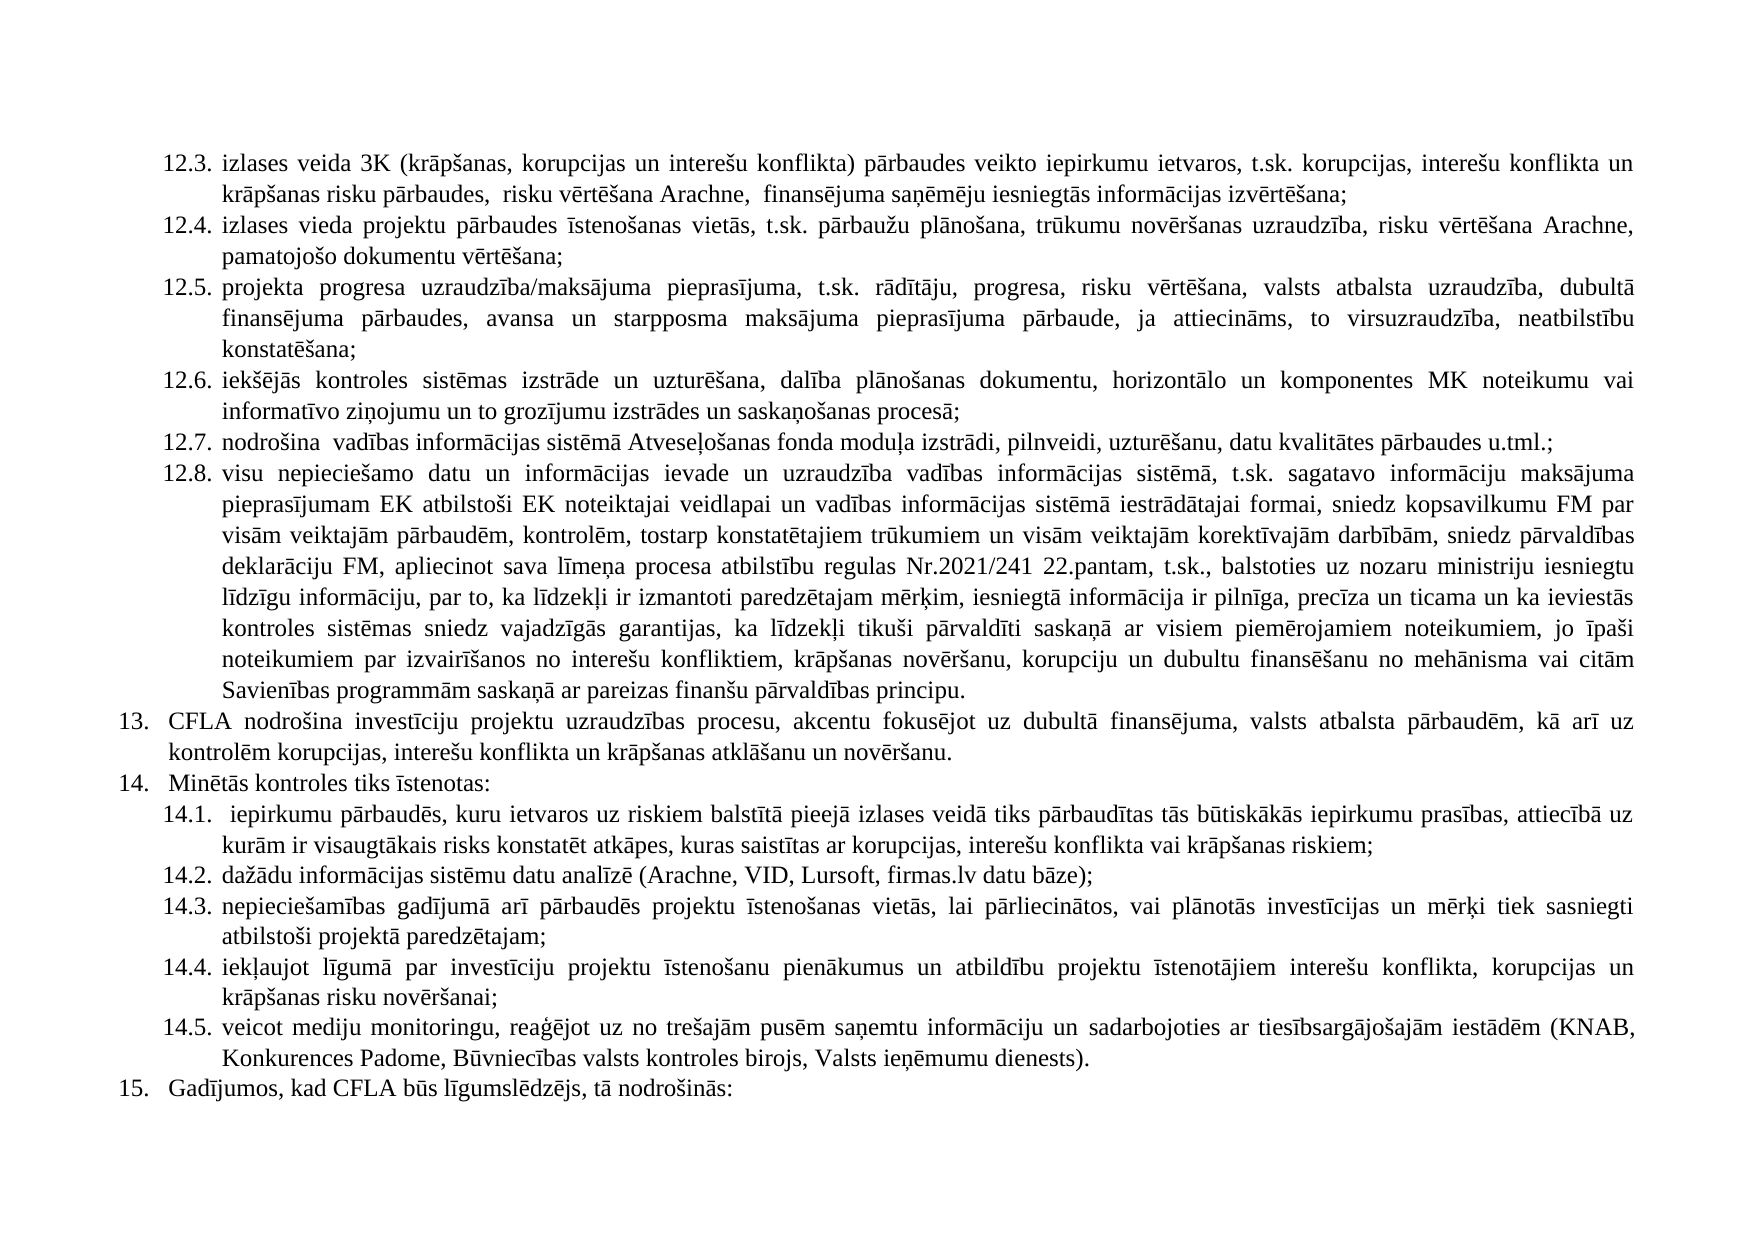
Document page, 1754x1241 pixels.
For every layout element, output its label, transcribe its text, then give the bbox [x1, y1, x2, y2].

list veicot mediju monitoringu, reaģējot uz no trešajām pusēm saņemtu informāciju un sadarbojoties ar tiesībsargājošajām iestādēm (KNAB, Konkurences Padome, Būvniecības valsts kontroles birojs, Valsts ieņēmumu dienests). [162, 1012, 1636, 1072]
list visu nepieciešamo datu un informācijas ievade un uzraudzība vadības informācijas sistēmā, t.sk. sagatavo informāciju maksājuma pieprasījumam EK atbilstoši EK noteiktajai veidlapai un vadības informācijas sistēmā iestrādātajai formai, sniedz kopsavilkumu FM par visām veiktajām pārbaudēm, kontrolēm, tostarp konstatētajiem trūkumiem un visām veiktajām korektīvajām darbībām, sniedz pārvaldības deklarāciju FM, apliecinot sava līmeņa procesa atbilstību regulas Nr.2021/241 22.pantam, t.sk., balstoties uz nozaru ministriju iesniegtu līdzīgu informāciju, par to, ka līdzekļi ir izmantoti paredzētajam mērķim, iesniegtā informācija ir pilnīga, precīza un ticama un ka ieviestās kontroles sistēmas sniedz vajadzīgās garantijas, ka līdzekļi tikuši pārvaldīti saskaņā ar visiem piemērojamiem noteikumiem, jo īpaši noteikumiem par izvairīšanos no interešu konfliktiem, krāpšanas novēršanu, korupciju un dubultu finansēšanu no mehānisma vai citām Savienības programmām saskaņā ar pareizas finanšu pārvaldības principu. [162, 458, 1636, 704]
list projekta progresa uzraudzība/maksājuma pieprasījuma, t.sk. rādītāju, progresa, risku vērtēšana, valsts atbalsta uzraudzība, dubultā finansējuma pārbaudes, avansa un starpposma maksājuma pieprasījuma pārbaude, ja attiecināms, to virsuzraudzība, neatbilstību konstatēšana; [162, 272, 1636, 363]
list izlases veida 3K (krāpšanas, korupcijas un interešu konflikta) pārbaudes veikto iepirkumu ietvaros, t.sk. korupcijas, interešu konflikta un krāpšanas risku pārbaudes, risku vērtēšana Arachne, finansējuma saņēmēju iesniegtās informācijas izvērtēšana; [162, 148, 1636, 207]
list CFLA nodrošina investīciju projektu uzraudzības procesu, akcentu fokusējot uz dubultā finansējuma, valsts atbalsta pārbaudēm, kā arī uz kontrolēm korupcijas, interešu konflikta un krāpšanas atklāšanu un novēršanu. [118, 706, 1636, 766]
list Minētās kontroles tiks īstenotas: [118, 768, 1636, 797]
list iepirkumu pārbaudēs, kuru ietvaros uz riskiem balstītā pieejā izlases veidā tiks pārbaudītas tās būtiskākās iepirkumu prasības, attiecībā uz kurām ir visaugtākais risks konstatēt atkāpes, kuras saistītas ar korupcijas, interešu konflikta vai krāpšanas riskiem; [162, 799, 1636, 859]
list nepieciešamības gadījumā arī pārbaudēs projektu īstenošanas vietās, lai pārliecinātos, vai plānotās investīcijas un mērķi tiek sasniegti atbilstoši projektā paredzētajam; [162, 891, 1636, 950]
list dažādu informācijas sistēmu datu analīzē (Arachne, VID, Lursoft, firmas.lv datu bāze); [162, 860, 1636, 889]
list Gadījumos, kad CFLA būs līgumslēdzējs, tā nodrošinās: [118, 1073, 1636, 1102]
list izlases vieda projektu pārbaudes īstenošanas vietās, t.sk. pārbaužu plānošana, trūkumu novēršanas uzraudzība, risku vērtēšana Arachne, pamatojošo dokumentu vērtēšana; [162, 210, 1636, 269]
list nodrošina vadības informācijas sistēmā Atveseļošanas fonda moduļa izstrādi, pilnveidi, uzturēšanu, datu kvalitātes pārbaudes u.tml.; [162, 427, 1636, 456]
list iekšējās kontroles sistēmas izstrāde un uzturēšana, dalība plānošanas dokumentu, horizontālo un komponentes MK noteikumu vai informatīvo ziņojumu un to grozījumu izstrādes un saskaņošanas procesā; [162, 365, 1636, 425]
list iekļaujot līgumā par investīciju projektu īstenošanu pienākumus un atbildību projektu īstenotājiem interešu konflikta, korupcijas un krāpšanas risku novēršanai; [162, 952, 1636, 1011]
